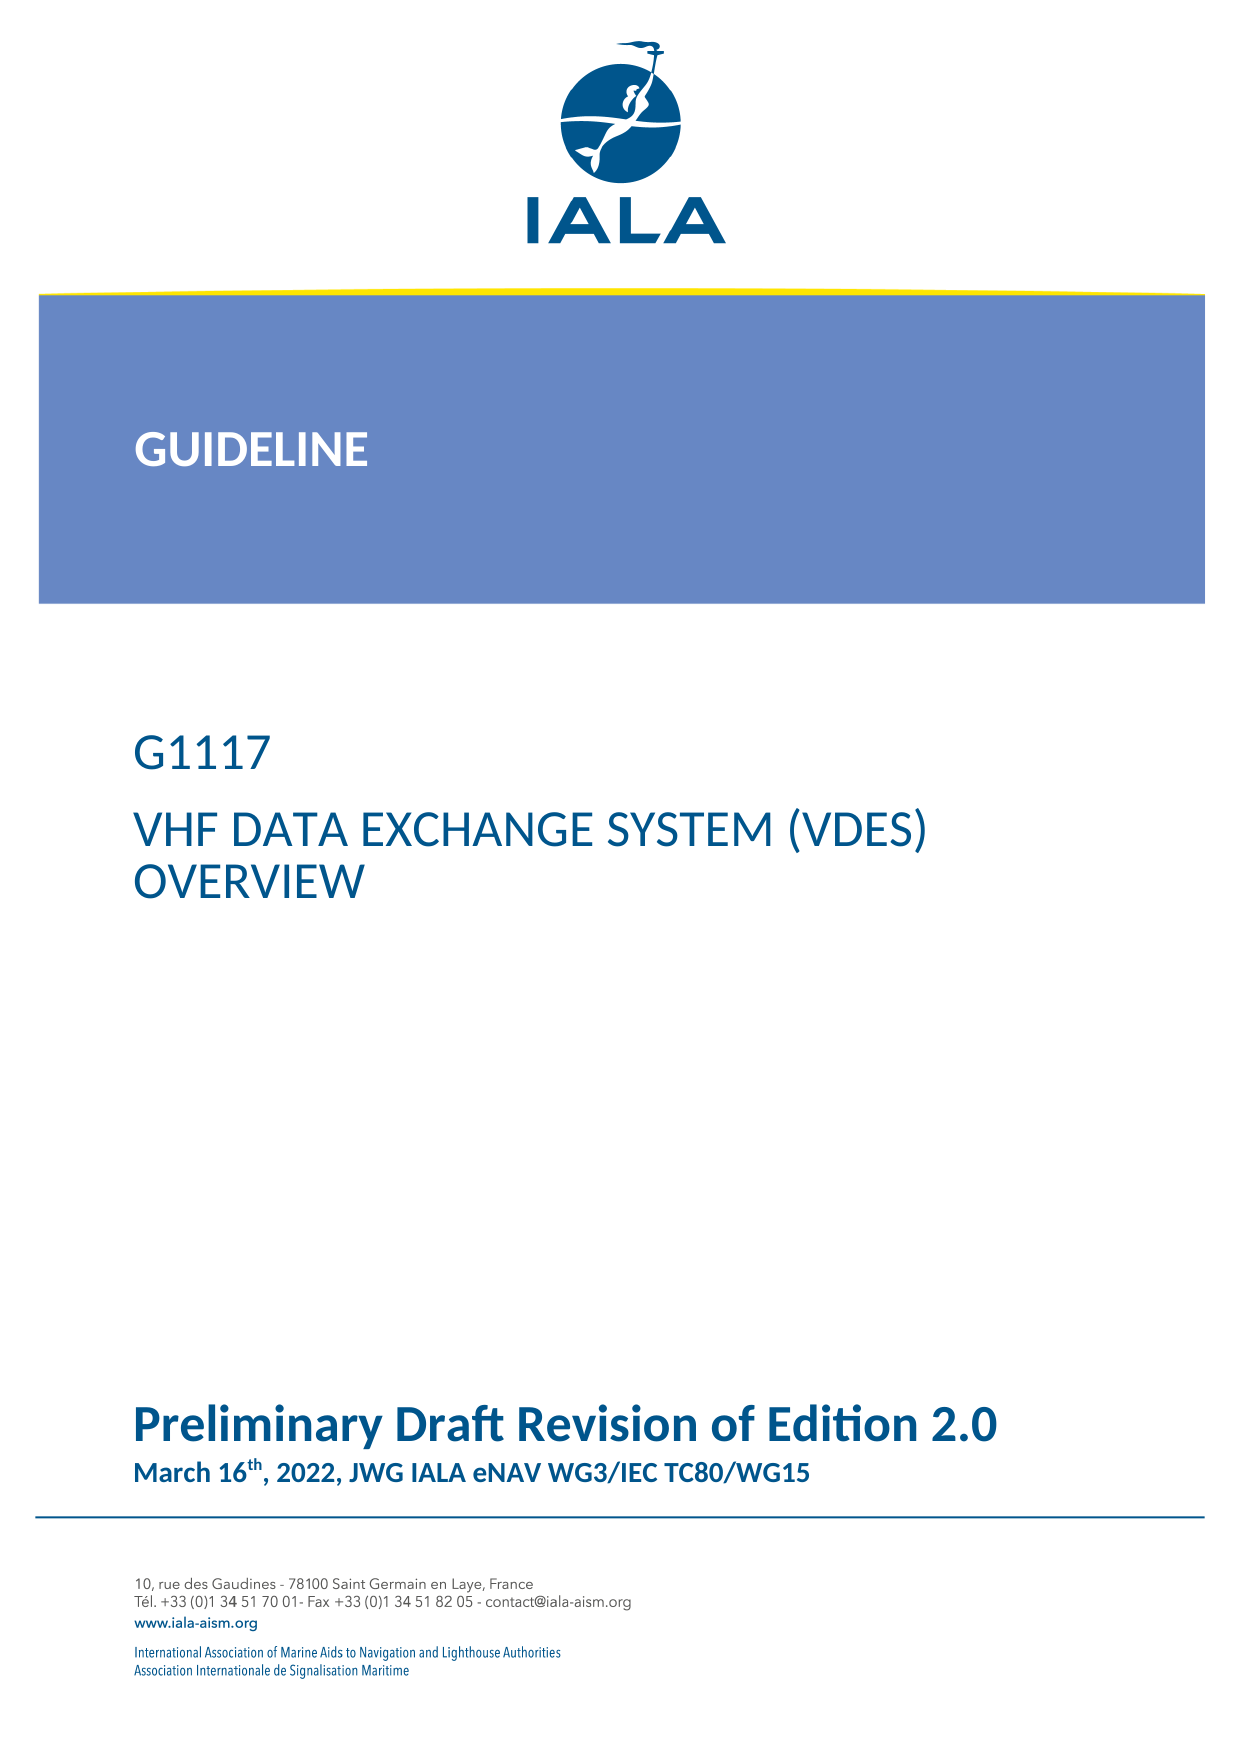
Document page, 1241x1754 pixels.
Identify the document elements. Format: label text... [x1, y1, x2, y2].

text VHF Data Exchange System (VDES) Overview [133, 805, 1107, 909]
table_header Guideline [40, 297, 1014, 604]
text G1117 [133, 719, 1107, 782]
text Preliminary Draft Revision of Edition 2.0 [133, 1391, 1107, 1454]
text March 16th, 2022, JWG IALA eNAV WG3/IEC TC80/WG15 [133, 1454, 1107, 1490]
picture [128, 1573, 662, 1693]
picture [3, 29, 1241, 615]
